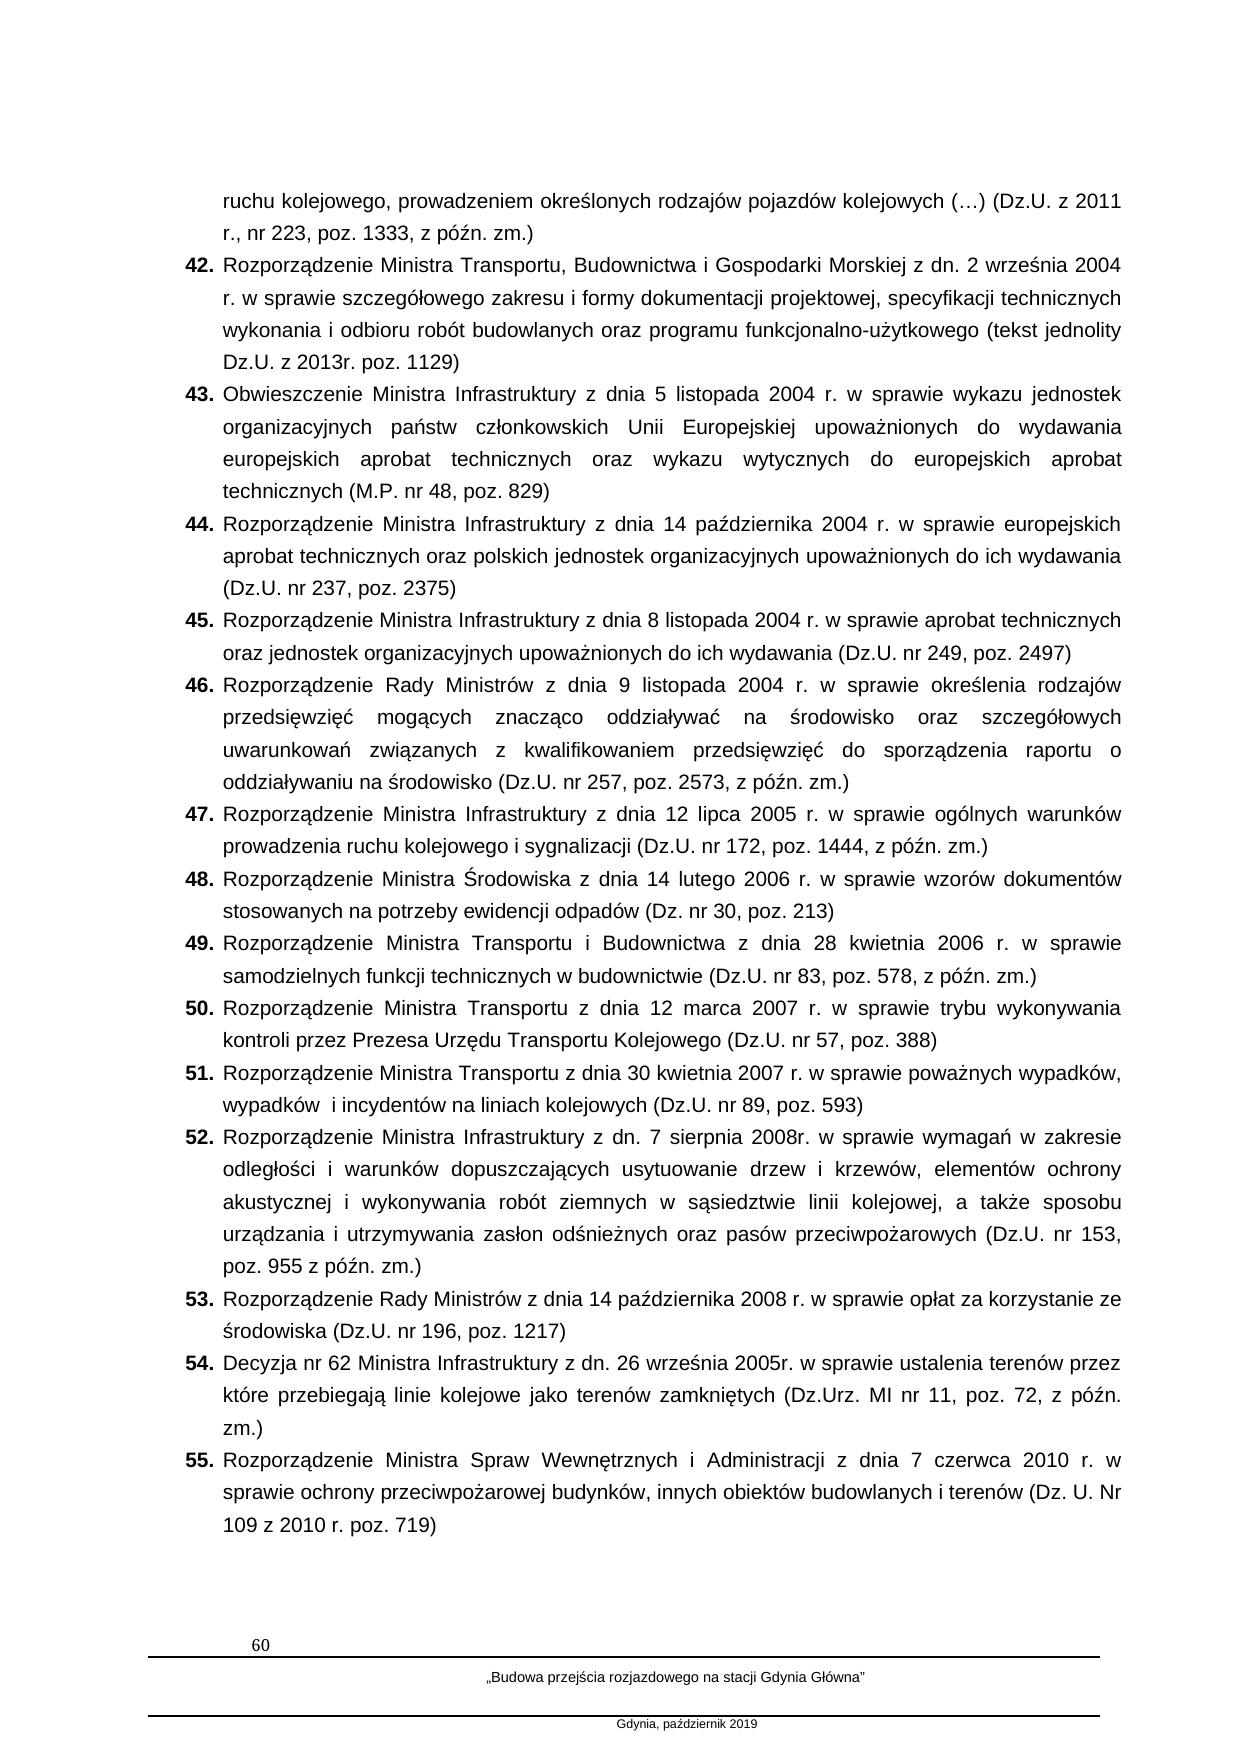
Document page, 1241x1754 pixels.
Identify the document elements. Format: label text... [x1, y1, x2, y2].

list Obwieszczenie Ministra Infrastruktury z dnia 5 listopada 2004 r. w sprawie wykazu jednostek organizacyjnych państw członkowskich Unii Europejskiej upoważnionych do wydawania europejskich aprobat technicznych oraz wykazu wytycznych do europejskich aprobat technicznych (M.P. nr 48, poz. 829) [185, 382, 1123, 503]
list Rozporządzenie Rady Ministrów z dnia 9 listopada 2004 r. w sprawie określenia rodzajów przedsięwzięć mogących znacząco oddziaływać na środowisko oraz szczegółowych uwarunkowań związanych z kwalifikowaniem przedsięwzięć do sporządzenia raportu o oddziaływaniu na środowisko (Dz.U. nr 257, poz. 2573, z późn. zm.) [185, 673, 1123, 794]
list Rozporządzenie Ministra Środowiska z dnia 14 lutego 2006 r. w sprawie wzorów dokumentów stosowanych na potrzeby ewidencji odpadów (Dz. nr 30, poz. 213) [185, 867, 1123, 923]
list Rozporządzenie Ministra Transportu z dnia 30 kwietnia 2007 r. w sprawie poważnych wypadków, wypadków i incydentów na liniach kolejowych (Dz.U. nr 89, poz. 593) [185, 1060, 1123, 1117]
list Rozporządzenie Ministra Transportu z dnia 12 marca 2007 r. w sprawie trybu wykonywania kontroli przez Prezesa Urzędu Transportu Kolejowego (Dz.U. nr 57, poz. 388) [185, 996, 1123, 1052]
list Rozporządzenie Ministra Infrastruktury z dnia 14 października 2004 r. w sprawie europejskich aprobat technicznych oraz polskich jednostek organizacyjnych upoważnionych do ich wydawania (Dz.U. nr 237, poz. 2375) [185, 511, 1123, 600]
list Rozporządzenie Ministra Infrastruktury z dn. 7 sierpnia 2008r. w sprawie wymagań w zakresie odległości i warunków dopuszczających usytuowanie drzew i krzewów, elementów ochrony akustycznej i wykonywania robót ziemnych w sąsiedztwie linii kolejowej, a także sposobu urządzania i utrzymywania zasłon odśnieżnych oraz pasów przeciwpożarowych (Dz.U. nr 153, poz. 955 z późn. zm.) [185, 1125, 1123, 1278]
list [185, 188, 1123, 245]
list Rozporządzenie Ministra Infrastruktury z dnia 12 lipca 2005 r. w sprawie ogólnych warunków prowadzenia ruchu kolejowego i sygnalizacji (Dz.U. nr 172, poz. 1444, z późn. zm.) [185, 802, 1123, 858]
list Rozporządzenie Rady Ministrów z dnia 14 października 2008 r. w sprawie opłat za korzystanie ze środowiska (Dz.U. nr 196, poz. 1217) [185, 1286, 1123, 1343]
list Rozporządzenie Ministra Transportu, Budownictwa i Gospodarki Morskiej z dn. 2 września 2004 r. w sprawie szczegółowego zakresu i formy dokumentacji projektowej, specyfikacji technicznych wykonania i odbioru robót budowlanych oraz programu funkcjonalno-użytkowego (tekst jednolity Dz.U. z 2013r. poz. 1129) [185, 253, 1123, 374]
list Decyzja nr 62 Ministra Infrastruktury z dn. 26 września 2005r. w sprawie ustalenia terenów przez które przebiegają linie kolejowe jako terenów zamkniętych (Dz.Urz. MI nr 11, poz. 72, z późn. zm.) [185, 1351, 1123, 1439]
list Rozporządzenie Ministra Infrastruktury z dnia 8 listopada 2004 r. w sprawie aprobat technicznych oraz jednostek organizacyjnych upoważnionych do ich wydawania (Dz.U. nr 249, poz. 2497) [185, 608, 1123, 664]
list Rozporządzenie Ministra Spraw Wewnętrznych i Administracji z dnia 7 czerwca 2010 r. w sprawie ochrony przeciwpożarowej budynków, innych obiektów budowlanych i terenów (Dz. U. Nr 109 z 2010 r. poz. 719) [185, 1448, 1123, 1536]
list Rozporządzenie Ministra Transportu i Budownictwa z dnia 28 kwietnia 2006 r. w sprawie samodzielnych funkcji technicznych w budownictwie (Dz.U. nr 83, poz. 578, z późn. zm.) [185, 931, 1123, 987]
